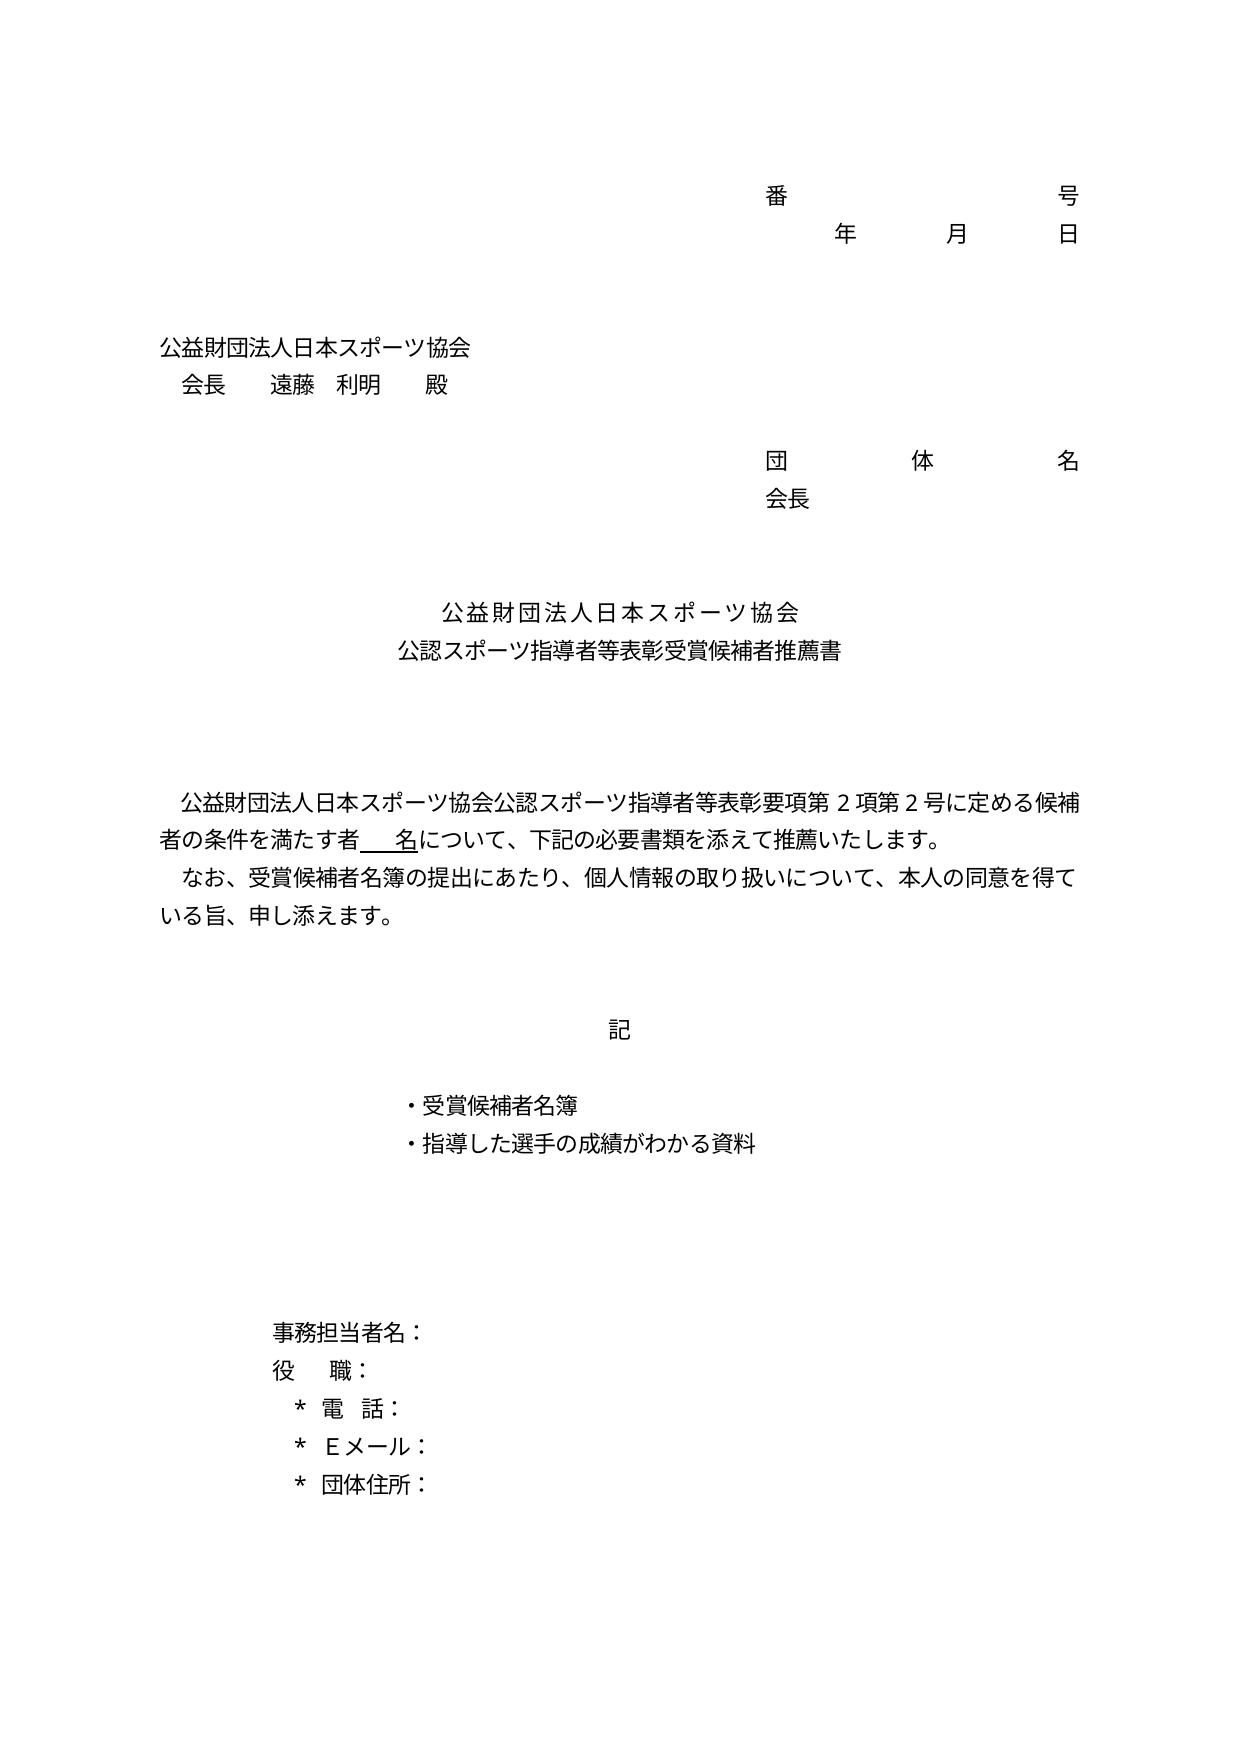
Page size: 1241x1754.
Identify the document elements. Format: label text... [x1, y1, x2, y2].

text 会長 遠藤 利明 殿 [159, 365, 1081, 403]
list 電 話： [181, 1389, 1081, 1427]
list ・受賞候補者名簿 [400, 1086, 1081, 1123]
text ・指導した選手の成績がわかる資料 [319, 1123, 1081, 1161]
text なお、受賞候補者名簿の提出にあたり、個人情報の取り扱いについて、本人の同意を得ている旨、申し添えます。 [159, 858, 1081, 934]
text 年 月 日 [159, 213, 1081, 251]
text 団体名 [765, 441, 1081, 479]
text 公益財団法人日本スポーツ協会 [159, 327, 1081, 365]
text 公認スポーツ指導者等表彰受賞候補者推薦書 [159, 631, 1081, 668]
text 公益財団法人日本スポーツ協会 [159, 593, 1081, 631]
text 会長 [765, 479, 1081, 517]
list 団体住所： [181, 1465, 1081, 1503]
subtitle 記 [159, 1010, 1081, 1048]
text 役 職： [159, 1351, 1081, 1389]
text 事務担当者名： [159, 1313, 1081, 1351]
list Ｅメール： [181, 1427, 1081, 1465]
text 公益財団法人日本スポーツ協会公認スポーツ指導者等表彰要項第2項第2号に定める候補者の条件を満たす者 名について、下記の必要書類を添えて推薦いたします。 [159, 782, 1081, 858]
text 番号 [765, 176, 1081, 213]
